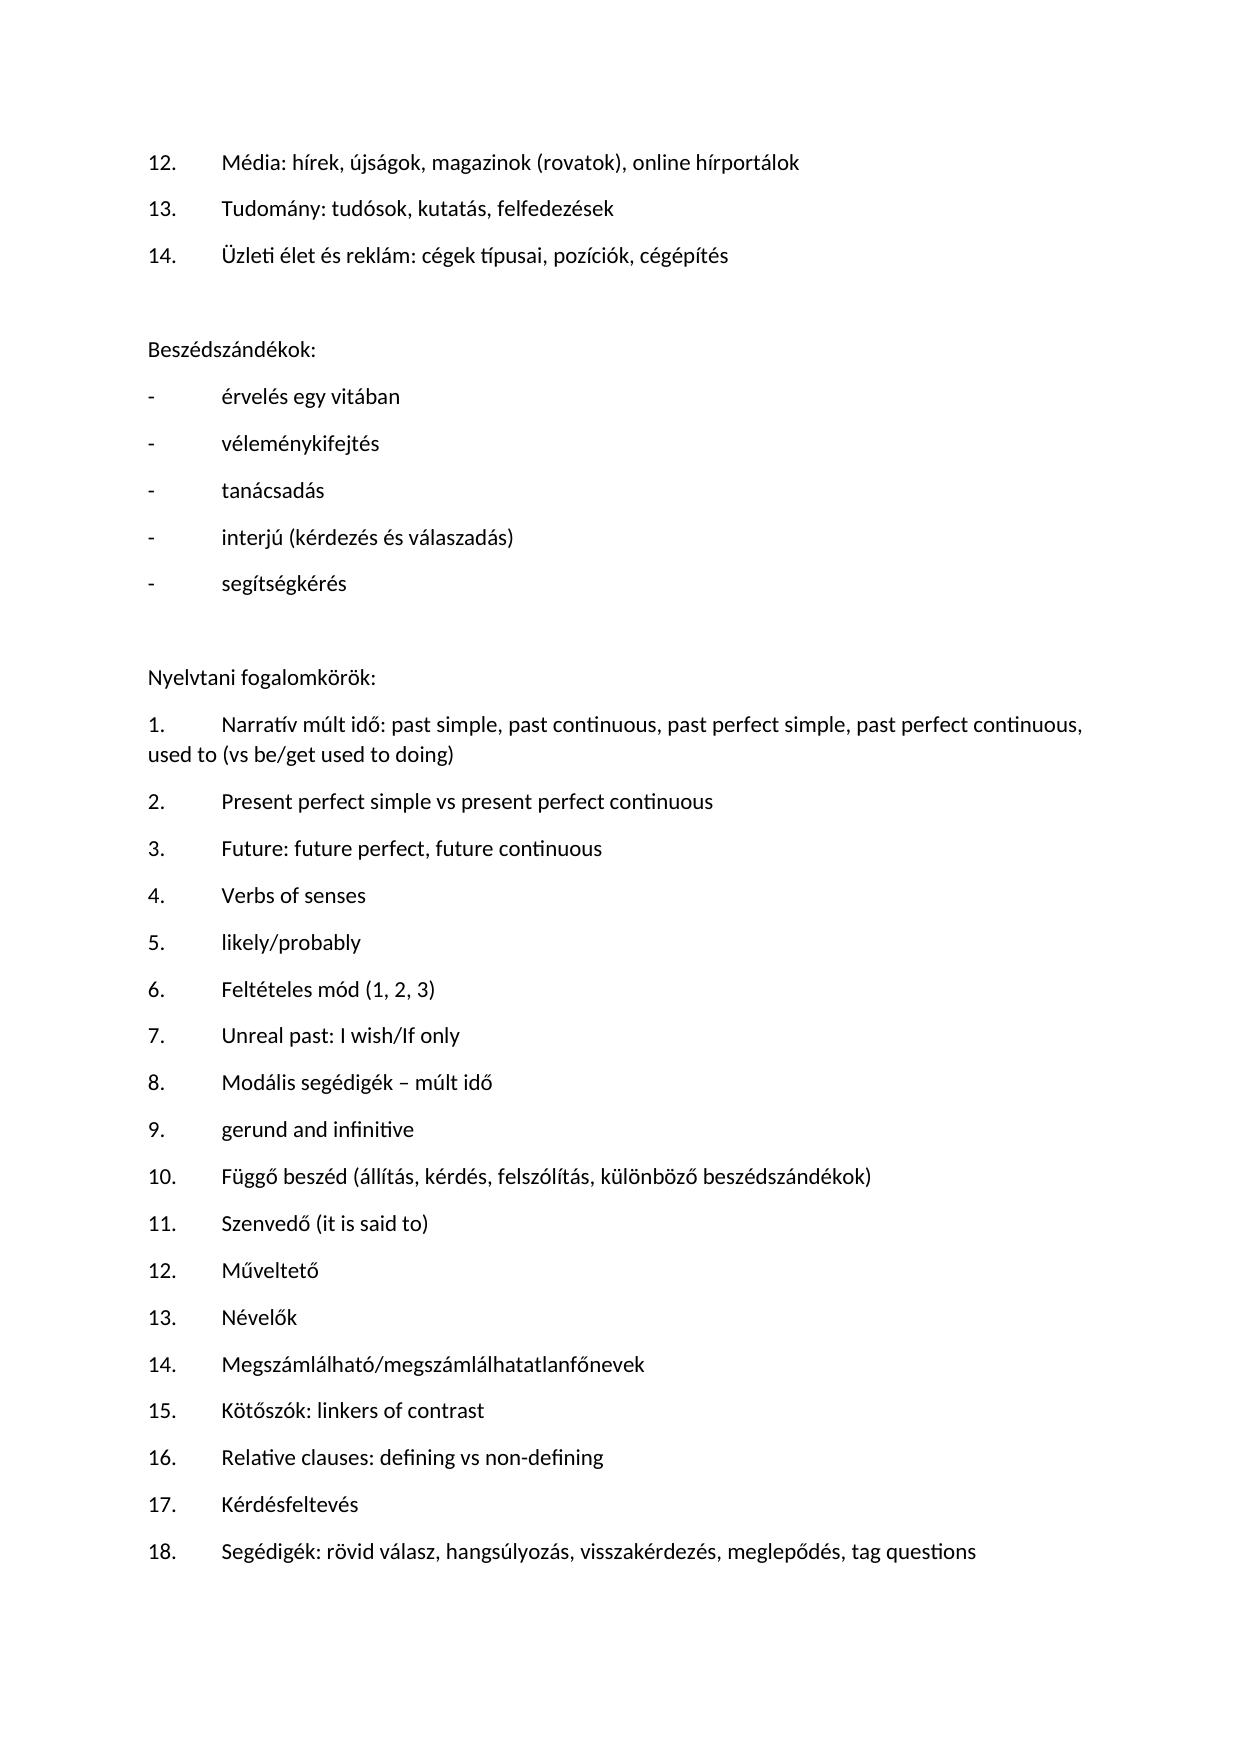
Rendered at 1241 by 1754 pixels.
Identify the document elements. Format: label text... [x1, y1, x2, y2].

text 8. Modális segédigék – múlt idő [148, 1068, 1093, 1096]
text - interjú (kérdezés és válaszadás) [148, 523, 1093, 551]
text 6. Feltételes mód (1, 2, 3) [148, 975, 1093, 1003]
text 3. Future: future perfect, future continuous [148, 834, 1093, 862]
text 5. likely/probably [148, 928, 1093, 956]
text 14. Megszámlálható/megszámlálhatatlanfőnevek [148, 1350, 1093, 1378]
text Beszédszándékok: [148, 335, 1093, 363]
text 7. Unreal past: I wish/If only [148, 1022, 1093, 1049]
text 12. Műveltető [148, 1256, 1093, 1284]
text Nyelvtani fogalomkörök: [148, 663, 1093, 691]
text 13. Névelők [148, 1303, 1093, 1331]
text 16. Relative clauses: defining vs non-defining [148, 1443, 1093, 1471]
text - tanácsadás [148, 476, 1093, 504]
text 1. Narratív múlt idő: past simple, past continuous, past perfect simple, past perfect continuous, used to (vs be/get used to doing) [148, 710, 1093, 768]
text 18. Segédigék: rövid válasz, hangsúlyozás, visszakérdezés, meglepődés, tag questions [148, 1537, 1093, 1565]
text - segítségkérés [148, 569, 1093, 597]
text 10. Függő beszéd (állítás, kérdés, felszólítás, különböző beszédszándékok) [148, 1162, 1093, 1190]
text 9. gerund and infinitive [148, 1115, 1093, 1143]
text 2. Present perfect simple vs present perfect continuous [148, 787, 1093, 815]
text 17. Kérdésfeltevés [148, 1490, 1093, 1518]
text - érvelés egy vitában [148, 382, 1093, 410]
text 4. Verbs of senses [148, 881, 1093, 909]
text - véleménykifejtés [148, 429, 1093, 457]
text 11. Szenvedő (it is said to) [148, 1209, 1093, 1237]
text 12. Média: hírek, újságok, magazinok (rovatok), online hírportálok [148, 148, 1093, 176]
text 15. Kötőszók: linkers of contrast [148, 1397, 1093, 1424]
text 13. Tudomány: tudósok, kutatás, felfedezések [148, 194, 1093, 222]
text 14. Üzleti élet és reklám: cégek típusai, pozíciók, cégépítés [148, 241, 1093, 269]
